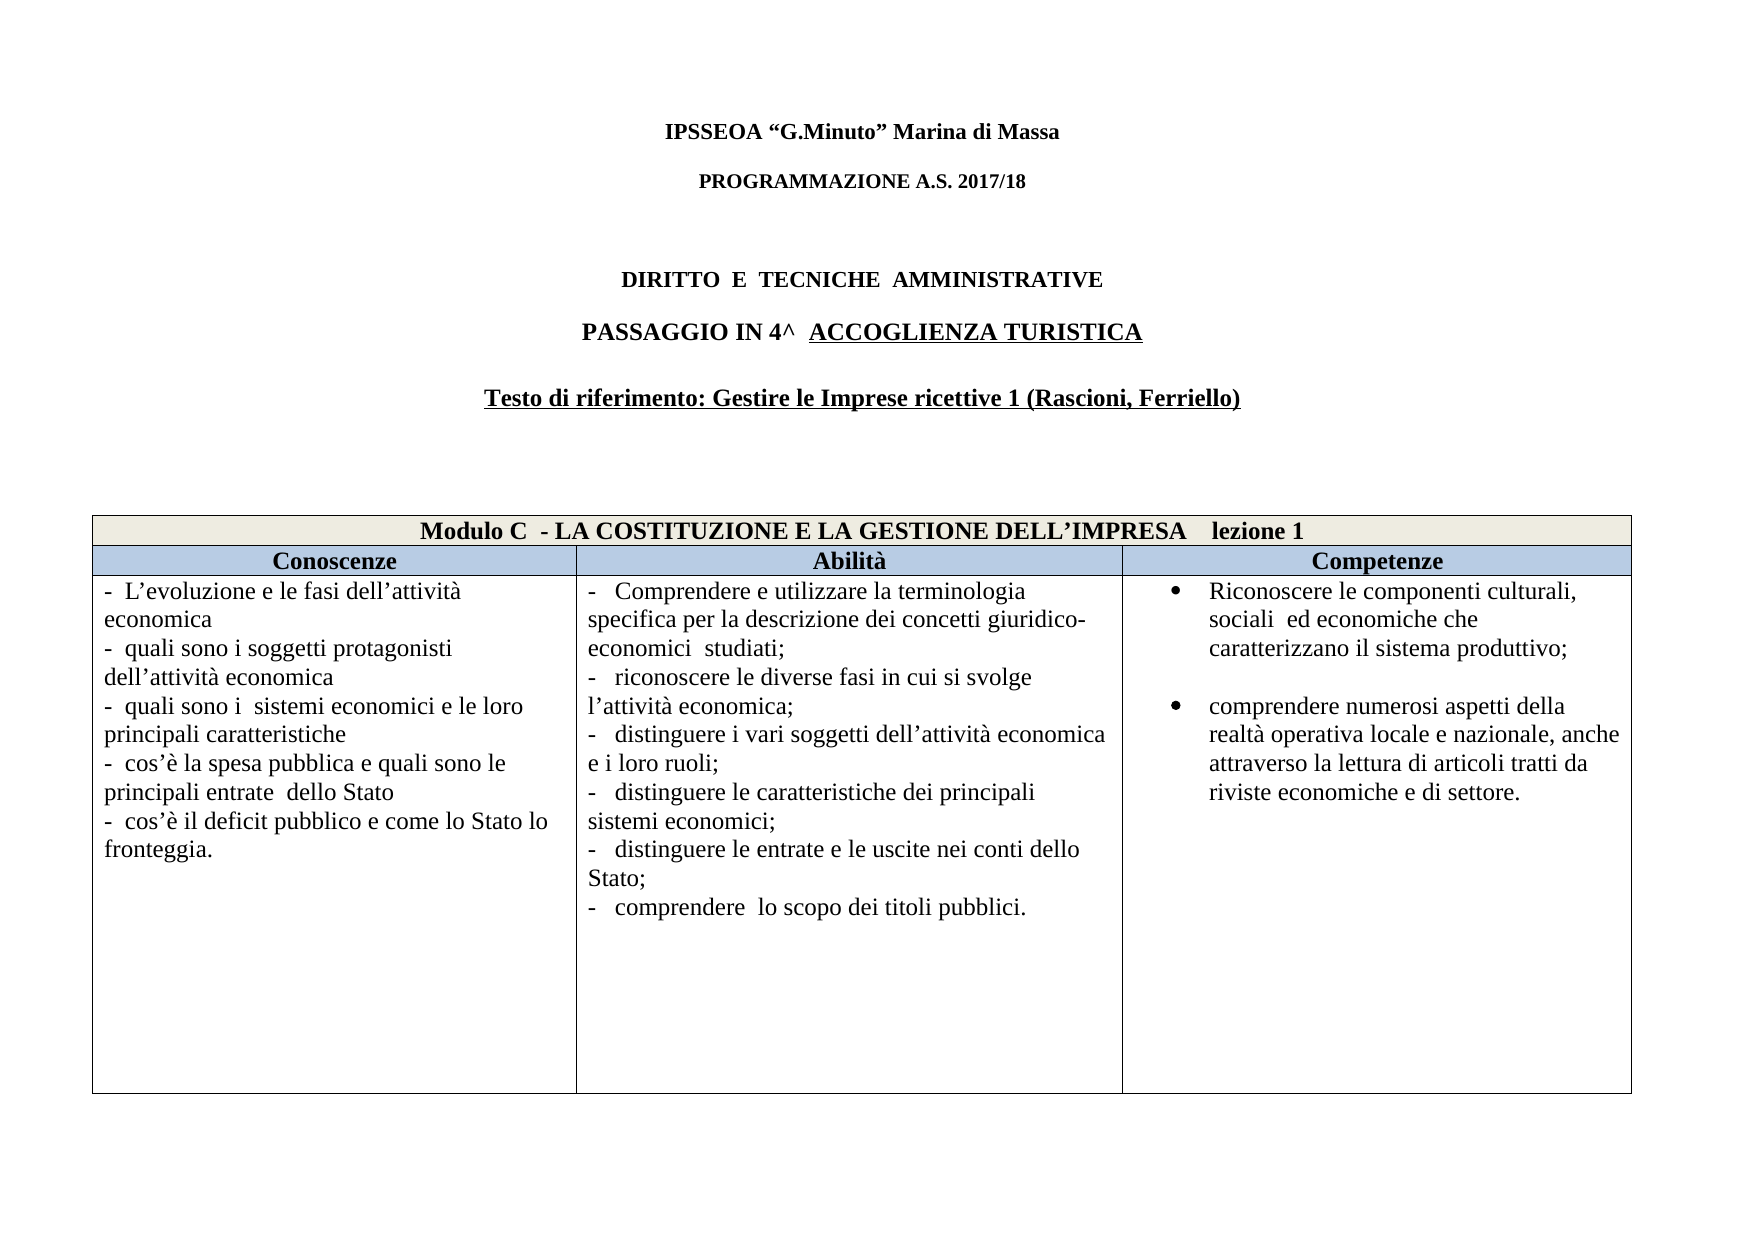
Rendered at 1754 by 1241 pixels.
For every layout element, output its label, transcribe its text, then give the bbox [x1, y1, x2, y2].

text IPSSEOA “G.Minuto” Marina di Massa [118, 118, 1606, 144]
text Testo di riferimento: Gestire le Imprese ricettive 1 (Rascioni, Ferriello) [118, 383, 1606, 412]
table_cell Competenze [1123, 546, 1631, 575]
text PROGRAMMAZIONE A.S. 2017/18 [118, 169, 1606, 193]
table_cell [93, 576, 576, 1093]
table_cell Conoscenze [93, 546, 576, 575]
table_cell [577, 576, 1122, 1093]
text DIRITTO E TECNICHE AMMINISTRATIVE [118, 266, 1606, 292]
table_header Modulo C - LA COSTITUZIONE E LA GESTIONE DELL’IMPRESA lezione 1 [93, 516, 1631, 545]
text PASSAGGIO IN 4^ ACCOGLIENZA TURISTICA [118, 317, 1606, 346]
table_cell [1123, 576, 1631, 1093]
table_cell Abilità [577, 546, 1122, 575]
